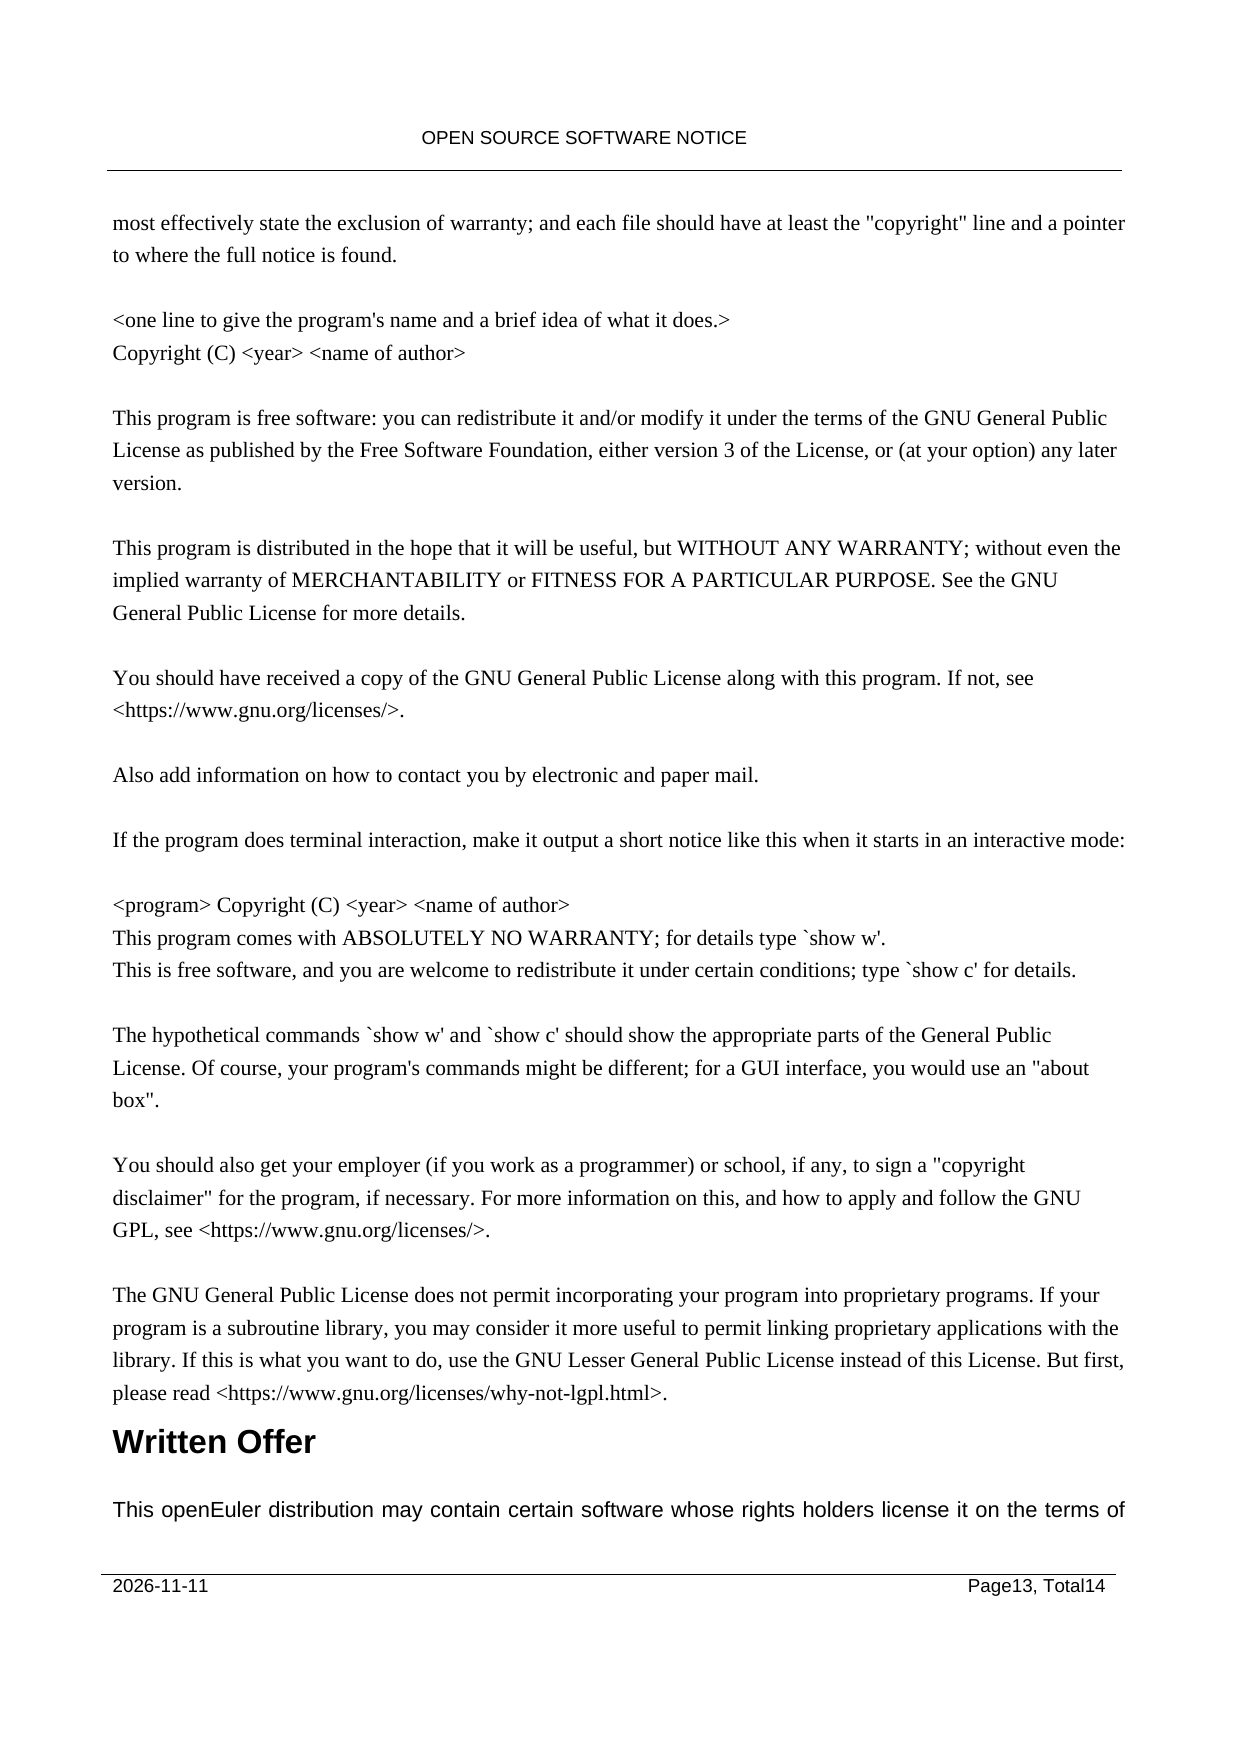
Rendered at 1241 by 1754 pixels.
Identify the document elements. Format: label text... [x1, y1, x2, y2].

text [112, 206, 1128, 1409]
text Written Offer [112, 1409, 1128, 1474]
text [112, 1493, 1128, 1526]
